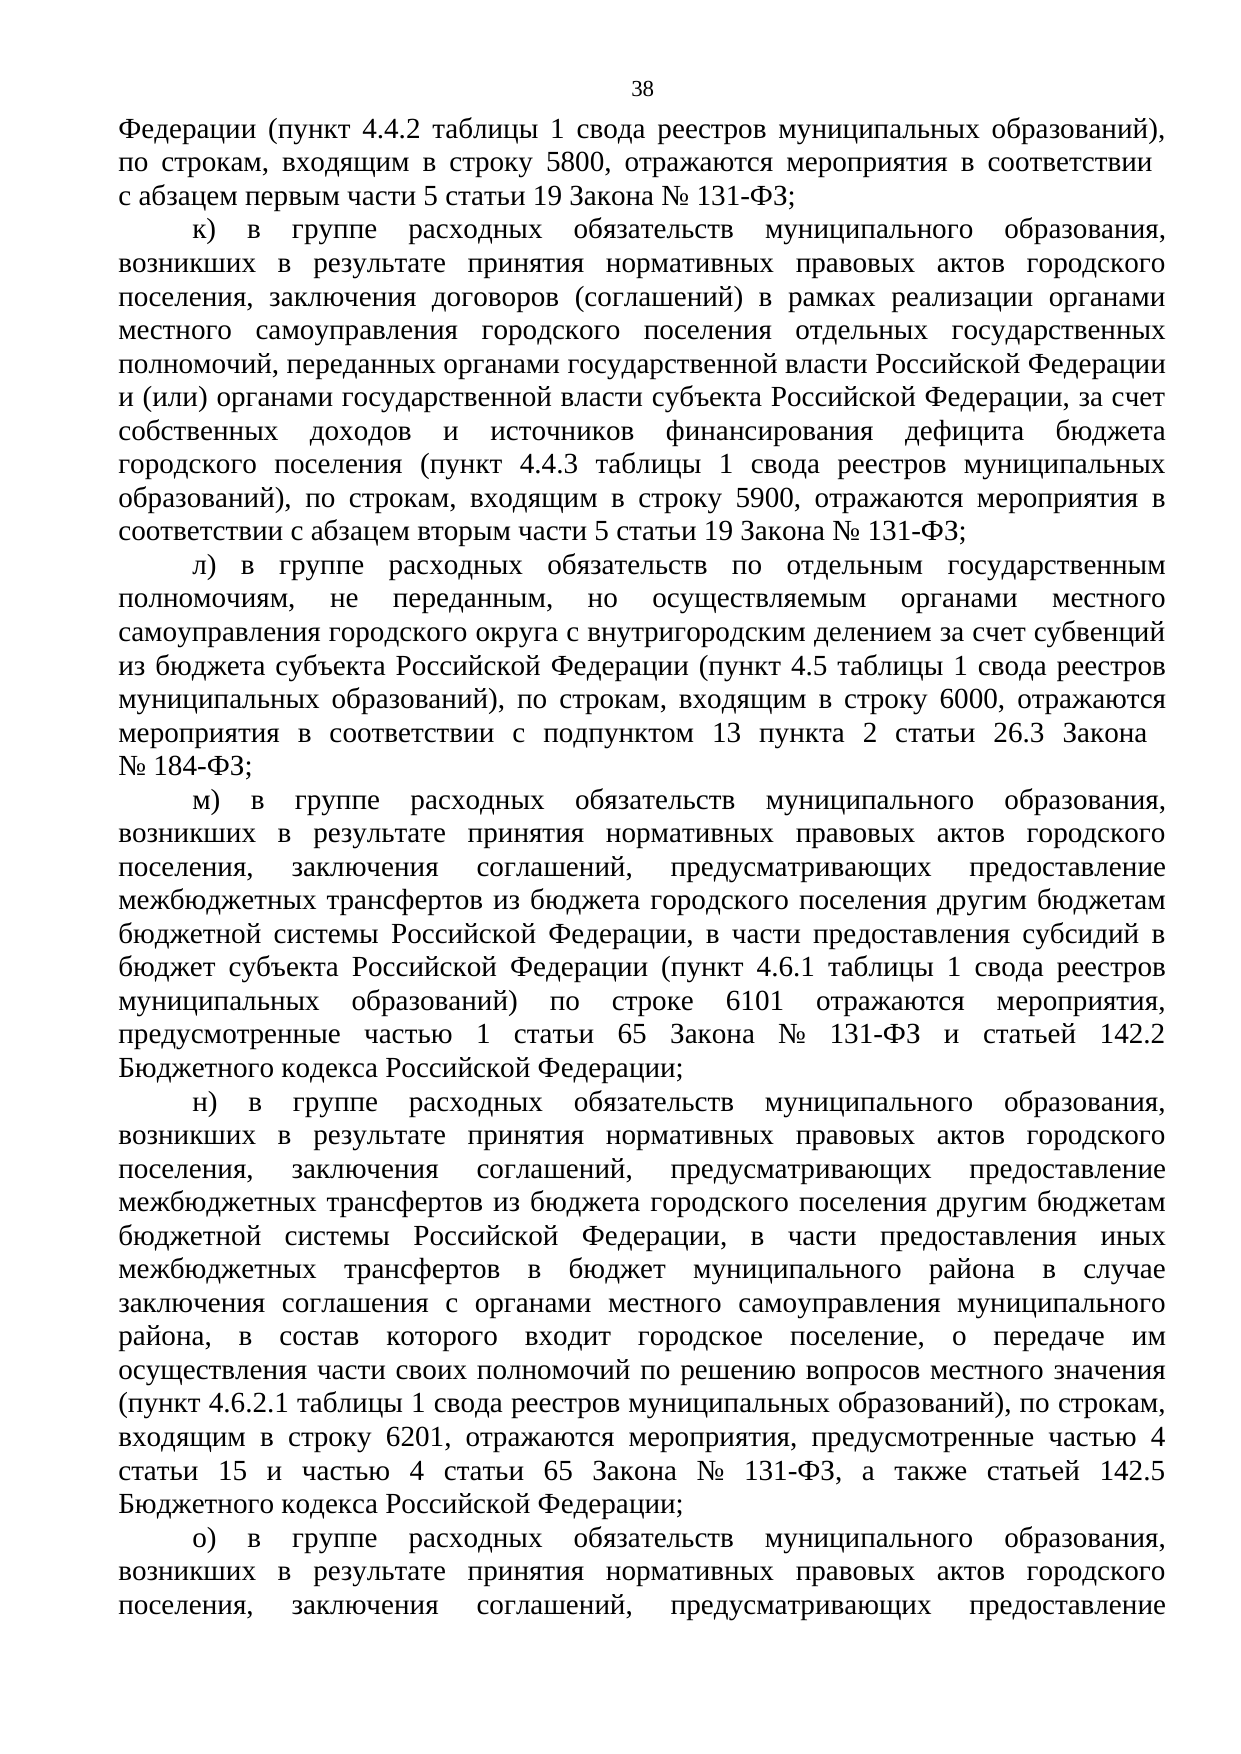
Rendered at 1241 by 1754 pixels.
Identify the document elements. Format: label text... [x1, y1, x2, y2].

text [118, 1520, 1167, 1620]
text к) в группе расходных обязательств муниципального образования, возникших в результате принятия нормативных правовых актов городского поселения, заключения договоров (соглашений) в рамках реализации органами местного самоуправления городского поселения отдельных государственных полномочий, переданных органами государственной власти Российской Федерации и (или) органами государственной власти субъекта Российской Федерации, за счет собственных доходов и источников финансирования дефицита бюджета городского поселения (пункт 4.4.3 таблицы 1 свода реестров муниципальных образований), по строкам, входящим в строку 5900, отражаются мероприятия в соответствии с абзацем вторым части 5 статьи 19 Закона № 131-ФЗ; [118, 212, 1167, 547]
text н) в группе расходных обязательств муниципального образования, возникших в результате принятия нормативных правовых актов городского поселения, заключения соглашений, предусматривающих предоставление межбюджетных трансфертов из бюджета городского поселения другим бюджетам бюджетной системы Российской Федерации, в части предоставления иных межбюджетных трансфертов в бюджет муниципального района в случае заключения соглашения с органами местного самоуправления муниципального района, в состав которого входит городское поселение, о передаче им осуществления части своих полномочий по решению вопросов местного значения (пункт 4.6.2.1 таблицы 1 свода реестров муниципальных образований), по строкам, входящим в строку 6201, отражаются мероприятия, предусмотренные частью 4 статьи 15 и частью 4 статьи 65 Закона № 131-ФЗ, а также статьей 142.5 Бюджетного кодекса Российской Федерации; [118, 1084, 1167, 1520]
text л) в группе расходных обязательств по отдельным государственным полномочиям, не переданным, но осуществляемым органами местного самоуправления городского округа с внутригородским делением за счет субвенций из бюджета субъекта Российской Федерации (пункт 4.5 таблицы 1 свода реестров муниципальных образований), по строкам, входящим в строку 6000, отражаются мероприятия в соответствии с подпунктом 13 пункта 2 статьи 26.3 Закона № 184-ФЗ; [118, 547, 1167, 782]
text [118, 111, 1167, 212]
text м) в группе расходных обязательств муниципального образования, возникших в результате принятия нормативных правовых актов городского поселения, заключения соглашений, предусматривающих предоставление межбюджетных трансфертов из бюджета городского поселения другим бюджетам бюджетной системы Российской Федерации, в части предоставления субсидий в бюджет субъекта Российской Федерации (пункт 4.6.1 таблицы 1 свода реестров муниципальных образований) по строке 6101 отражаются мероприятия, предусмотренные частью 1 статьи 65 Закона № 131-ФЗ и статьей 142.2 Бюджетного кодекса Российской Федерации; [118, 782, 1167, 1084]
